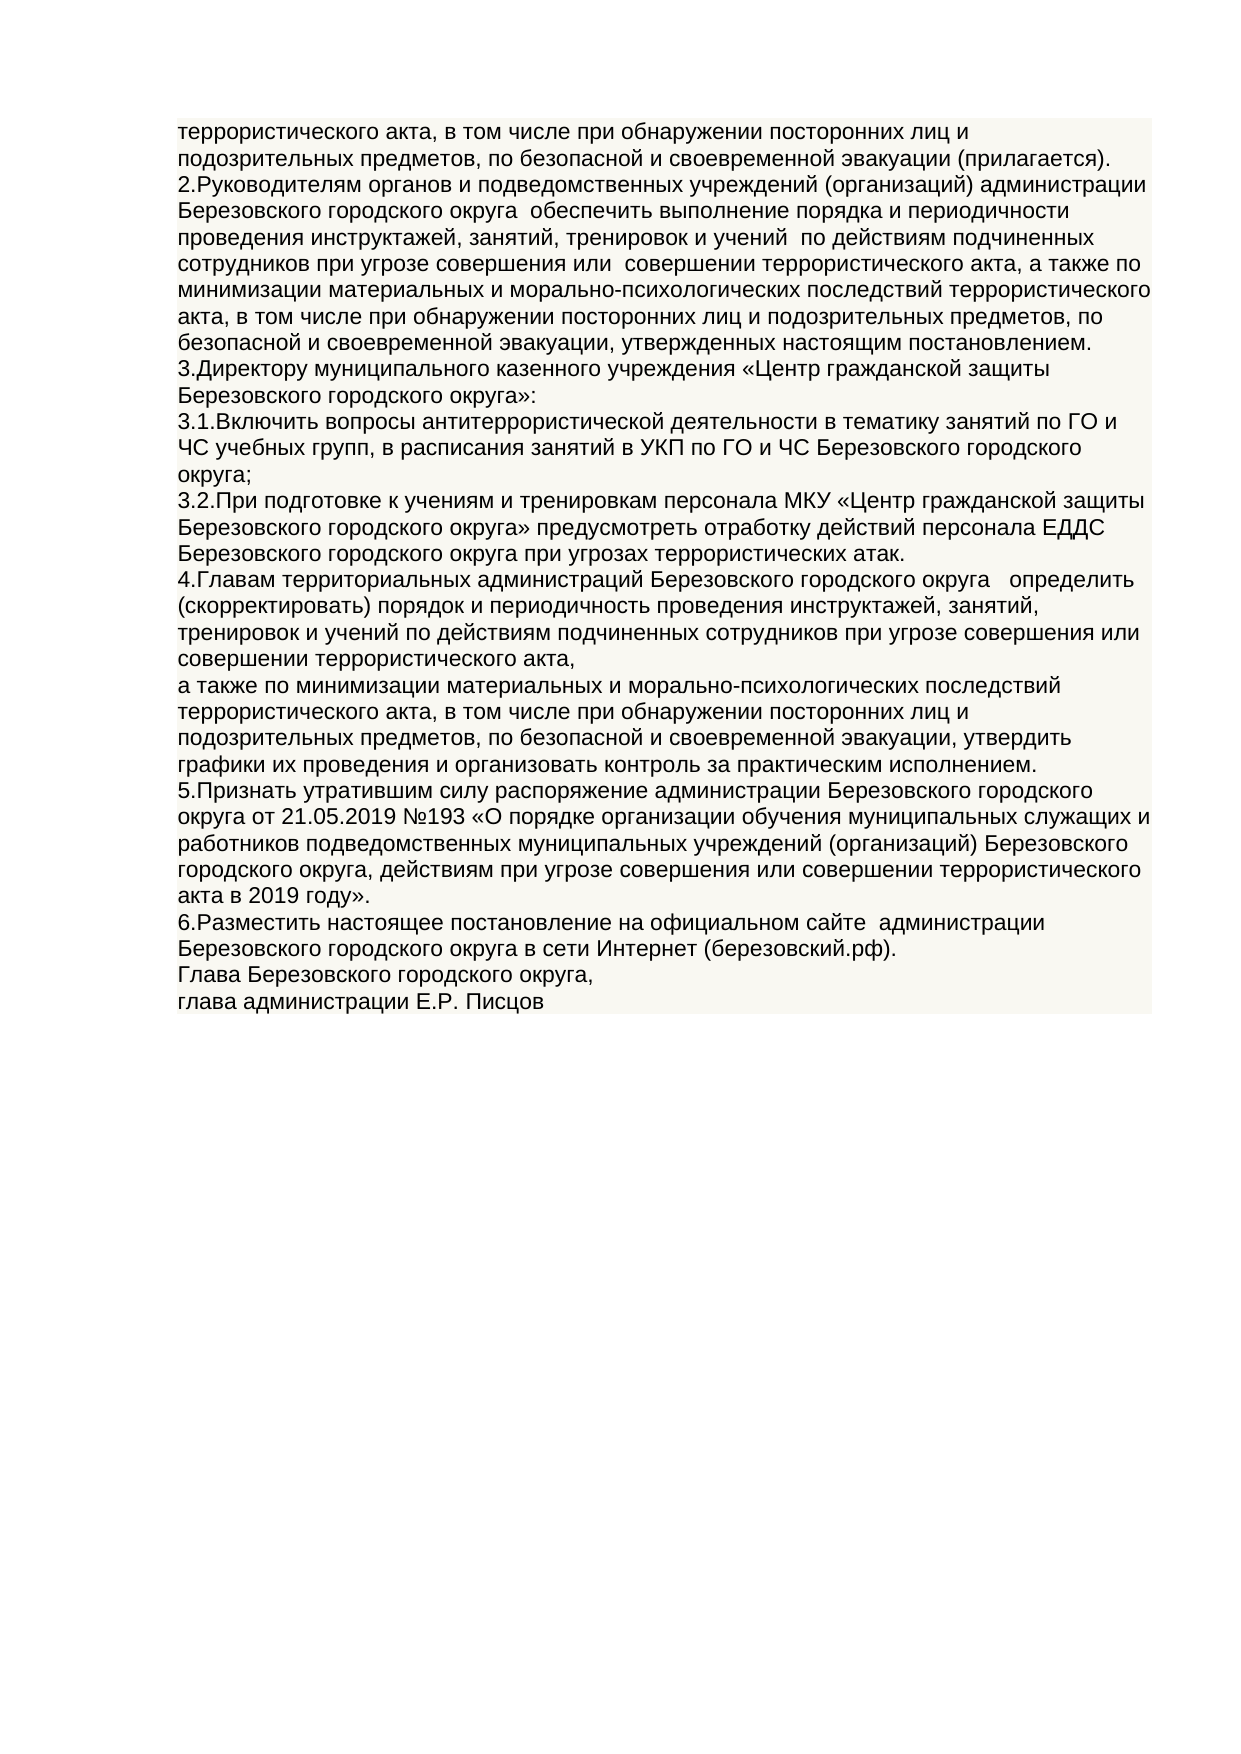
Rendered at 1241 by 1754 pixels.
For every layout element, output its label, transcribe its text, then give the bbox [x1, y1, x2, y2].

text 3.1.Включить вопросы антитеррористической деятельности в тематику занятий по ГО и ЧС учебных групп, в расписания занятий в УКП по ГО и ЧС Березовского городского округа; [177, 408, 1152, 487]
text 2.Руководителям органов и подведомственных учреждений (организаций) администрации Березовского городского округа обеспечить выполнение порядка и периодичности проведения инструктажей, занятий, тренировок и учений по действиям подчиненных сотрудников при угрозе совершения или совершении террористического акта, а также по минимизации материальных и морально-психологических последствий террористического акта, в том числе при обнаружении посторонних лиц и подозрительных предметов, по безопасной и своевременной эвакуации, утвержденных настоящим постановлением. [177, 171, 1152, 355]
text 6.Разместить настоящее постановление на официальном сайте администрации Березовского городского округа в сети Интернет (березовский.рф). [177, 909, 1152, 961]
text 3.2.При подготовке к учениям и тренировкам персонала МКУ «Центр гражданской защиты Березовского городского округа» предусмотреть отработку действий персонала ЕДДС Березовского городского округа при угрозах террористических атак. [177, 487, 1152, 566]
text 3.Директору муниципального казенного учреждения «Центр гражданской защиты Березовского городского округа»: [177, 355, 1152, 408]
text 5.Признать утратившим силу распоряжение администрации Березовского городского округа от 21.05.2019 №193 «О порядке организации обучения муниципальных служащих и работников подведомственных муниципальных учреждений (организаций) Березовского городского округа, действиям при угрозе совершения или совершении террористического акта в 2019 году». [177, 777, 1152, 909]
text а также по минимизации материальных и морально-психологических последствий террористического акта, в том числе при обнаружении посторонних лиц и подозрительных предметов, по безопасной и своевременной эвакуации, утвердить графики их проведения и организовать контроль за практическим исполнением. [177, 672, 1152, 777]
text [177, 118, 1152, 171]
text 4.Главам территориальных администраций Березовского городского округа определить (скорректировать) порядок и периодичность проведения инструктажей, занятий, тренировок и учений по действиям подчиненных сотрудников при угрозе совершения или совершении террористического акта, [177, 566, 1152, 672]
text Глава Березовского городского округа, глава администрации Е.Р. Писцов [177, 961, 1152, 1014]
